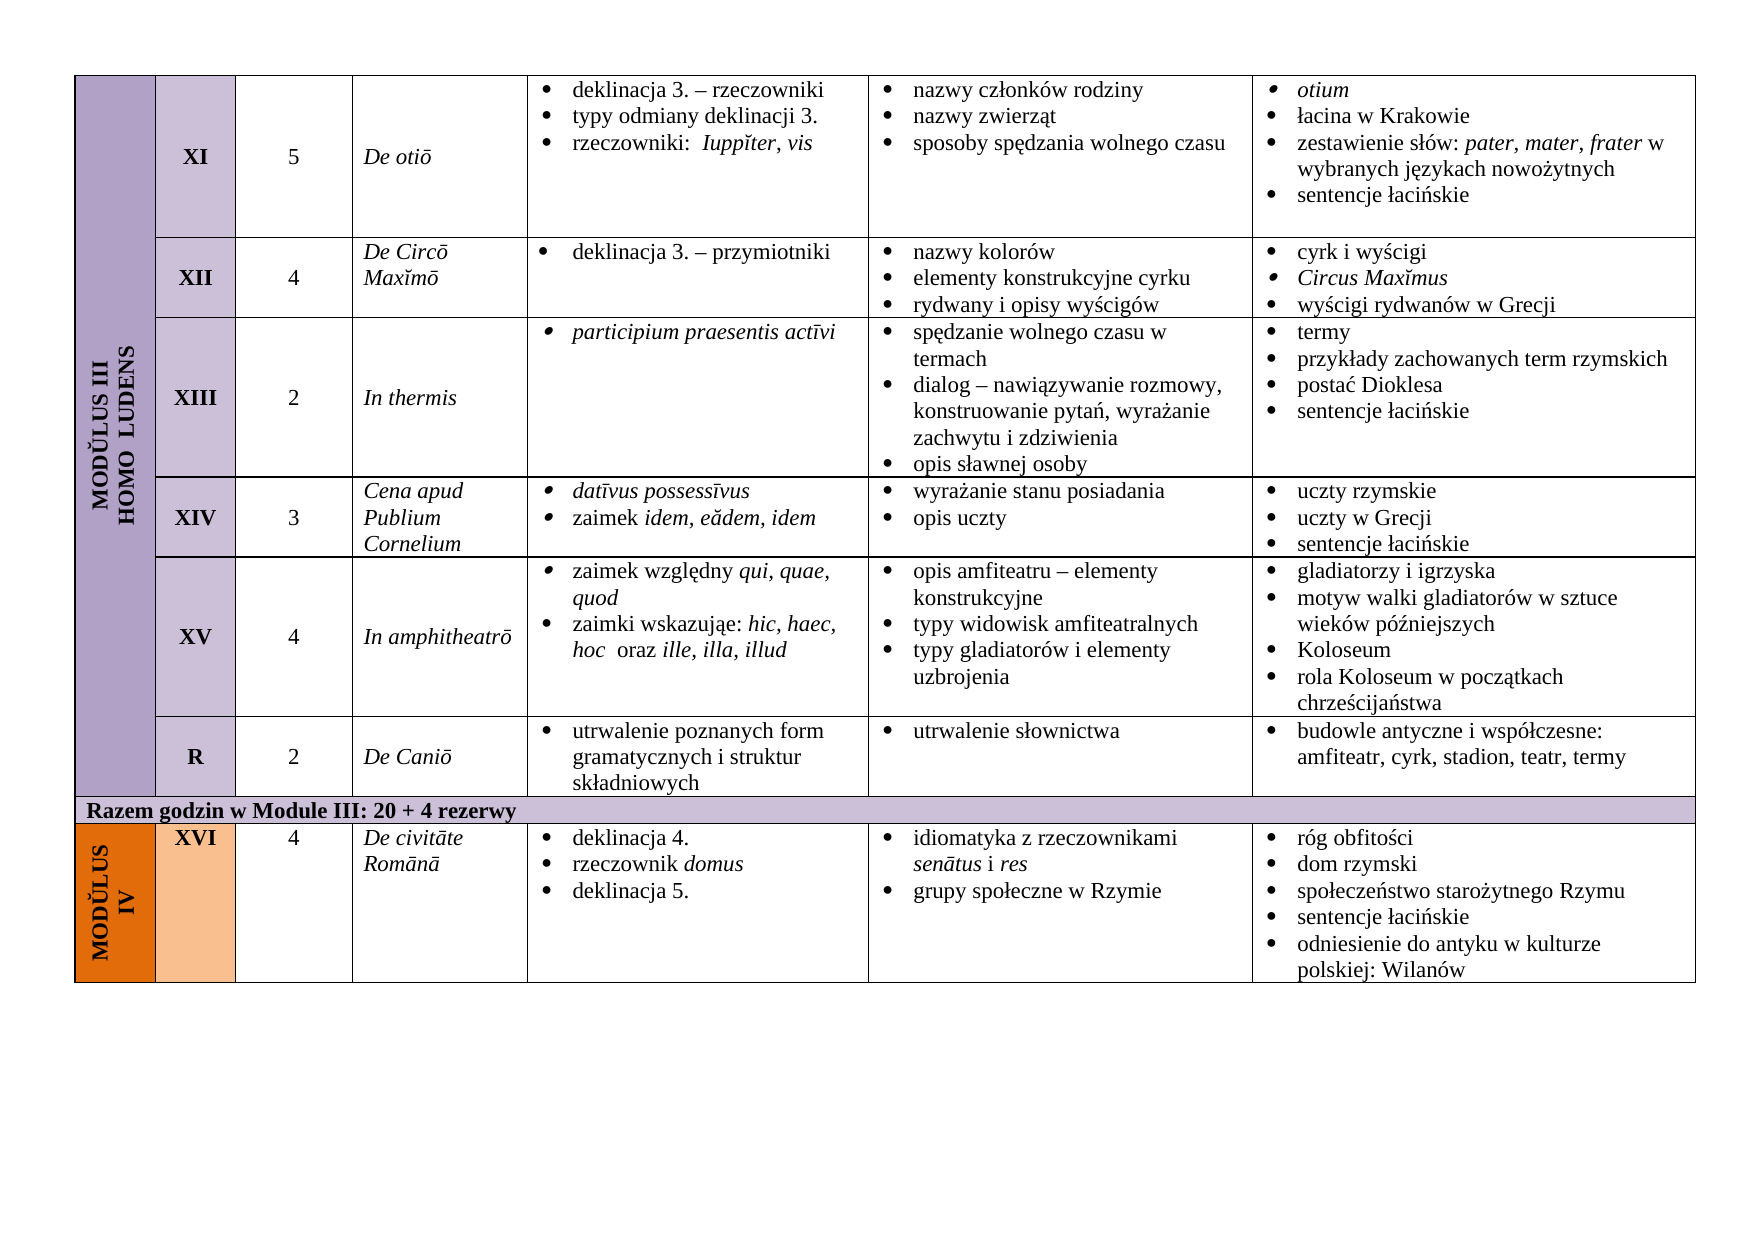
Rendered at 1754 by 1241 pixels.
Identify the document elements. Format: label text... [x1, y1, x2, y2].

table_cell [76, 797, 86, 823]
table_cell De Caniō [353, 717, 527, 796]
table_cell gladiatorzy i igrzyska motyw walki gladiatorów w sztuce wieków późniejszych Koloseum rola Koloseum w początkach chrześcijaństwa [1253, 558, 1695, 716]
table_cell utrwalenie słownictwa [869, 717, 1252, 796]
table_cell De Circō Maxĭmō [353, 238, 527, 317]
table_cell MODŬLUS III HOMO LUDENS [76, 76, 155, 796]
table_cell deklinacja 4. rzeczownik domus deklinacja 5. [528, 824, 868, 982]
table_cell idiomatyka z rzeczownikami senātus i res grupy społeczne w Rzymie [869, 824, 1252, 982]
table_cell 4 [236, 238, 352, 317]
table_cell 2 [236, 318, 352, 476]
table_cell budowle antyczne i współczesne: amfiteatr, cyrk, stadion, teatr, termy [1253, 717, 1695, 796]
table_cell wyrażanie stanu posiadania opis uczty [869, 478, 1252, 556]
table_cell cyrk i wyścigi Circus Maxĭmus wyścigi rydwanów w Grecji [1253, 238, 1695, 317]
table_cell In thermis [353, 318, 527, 476]
table_cell uczty rzymskie uczty w Grecji sentencje łacińskie [1253, 478, 1695, 556]
table_cell XII [156, 238, 235, 317]
table_cell participium praesentis actīvi [528, 318, 868, 476]
table_cell deklinacja 3. – przymiotniki [528, 238, 868, 317]
table_cell zaimek względny qui, quae, quod zaimki wskazująe: hic, haec, hoc oraz ille, illa, illud [528, 558, 868, 716]
table_cell In amphitheatrō [353, 558, 527, 716]
table_cell opis amfiteatru – elementy konstrukcyjne typy widowisk amfiteatralnych typy gladiatorów i elementy uzbrojenia [869, 558, 1252, 716]
table_cell nazwy członków rodziny nazwy zwierząt sposoby spędzania wolnego czasu [869, 76, 1252, 237]
table_cell datīvus possessīvus zaimek idem, eădem, idem [528, 478, 868, 556]
table_cell termy przykłady zachowanych term rzymskich postać Dioklesa sentencje łacińskie [1253, 318, 1695, 476]
table_cell utrwalenie poznanych form gramatycznych i struktur składniowych [528, 717, 868, 796]
table_cell Razem godzin w Module III: 20 + 4 rezerwy [224, 797, 1695, 823]
table_cell Cena apud Publium Cornelium [353, 478, 527, 556]
table_cell XI [156, 76, 235, 237]
table_cell 3 [236, 478, 352, 556]
table_cell 2 [236, 717, 352, 796]
table_cell spędzanie wolnego czasu w termach dialog – nawiązywanie rozmowy, konstruowanie pytań, wyrażanie zachwytu i zdziwienia opis sławnej osoby [869, 318, 1252, 476]
table_cell R [156, 717, 235, 796]
table_cell 4 [236, 824, 352, 982]
table_cell XVI [156, 824, 235, 982]
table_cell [76, 824, 155, 982]
table_cell otium łacina w Krakowie zestawienie słów: pater, mater, frater w wybranych językach nowożytnych sentencje łacińskie [1253, 76, 1695, 237]
table_cell nazwy kolorów elementy konstrukcyjne cyrku rydwany i opisy wyścigów [869, 238, 1252, 317]
table_cell róg obfitości dom rzymski społeczeństwo starożytnego Rzymu sentencje łacińskie odniesienie do antyku w kulturze polskiej: Wilanów [1253, 824, 1695, 982]
table_cell XIV [156, 478, 235, 556]
table_cell De civitāte Romānā [353, 824, 527, 982]
table_cell XIII [156, 318, 235, 476]
table_cell De otiō [353, 76, 527, 237]
table_cell 5 [236, 76, 352, 237]
table_cell XV [156, 558, 235, 716]
table_cell deklinacja 3. – rzeczowniki typy odmiany deklinacji 3. rzeczowniki: Iuppĭter, vis [528, 76, 868, 237]
table_cell 4 [236, 558, 352, 716]
